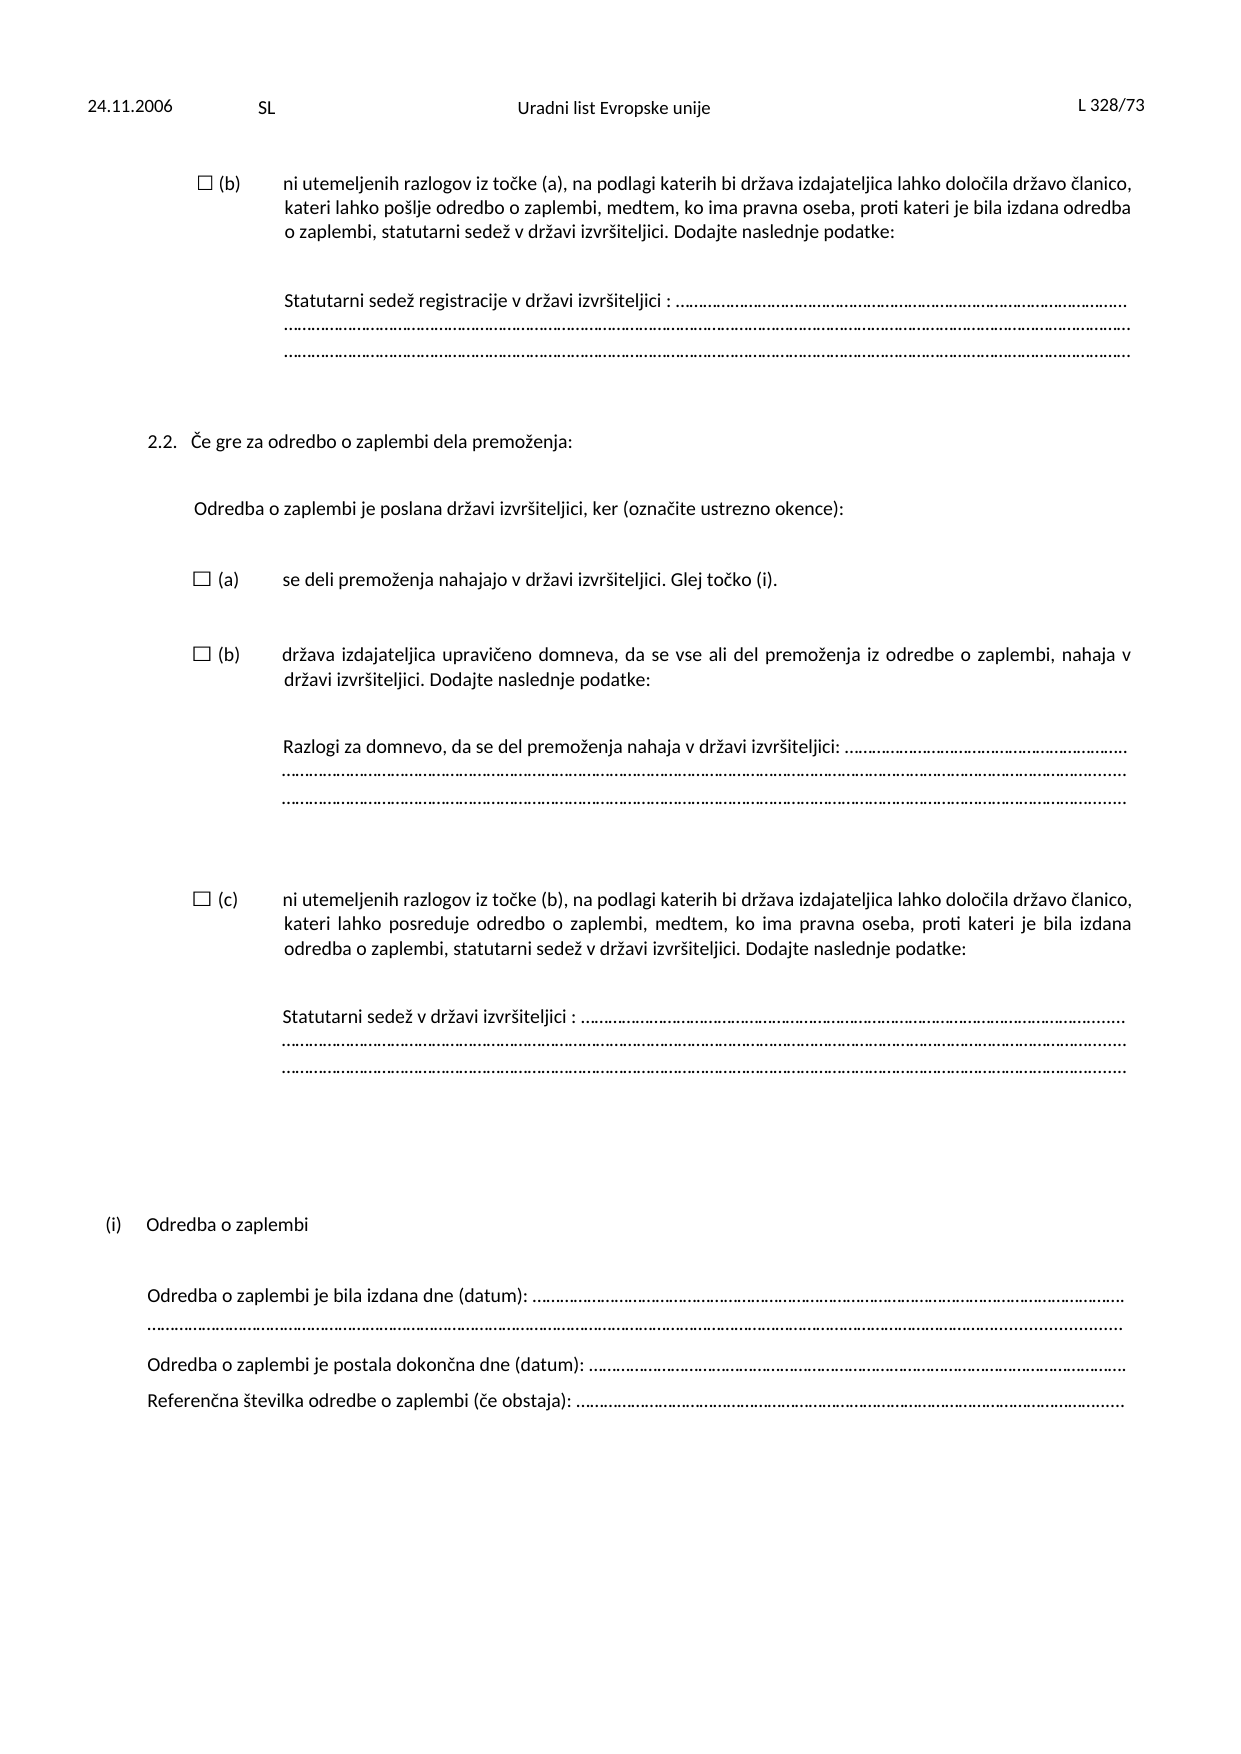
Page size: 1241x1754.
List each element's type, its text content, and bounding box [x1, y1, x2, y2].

text (a) se deli premoženja nahajajo v državi izvršiteljici. Glej točko (i). [191, 567, 1128, 592]
text ……………………………………………………………………………………………………………………………………………………………........ [282, 1027, 1129, 1051]
text (i) Odredba o zaplembi [105, 1217, 1128, 1234]
text 2.2. Če gre za odredbo o zaplembi dela premoženja: [147, 435, 1128, 452]
text (b) ni utemeljenih razlogov iz točke (a), na podlagi katerih bi država izdajateljica lahko določila državo članico, kateri lahko pošlje odredbo o zaplembi, medtem, ko ima pravna oseba, proti kateri je bila izdana odredba o zaplembi, statutarni sedež v državi izvršiteljici. Dodajte naslednje podatke: [196, 170, 1133, 244]
text 24.11.2006 [87, 99, 179, 116]
text ………………………………………………………………………………………………………………………………………………………………………………………………………………………………………………………………………………………………………………………………………… [284, 311, 1132, 363]
text L 328/73 [1078, 98, 1151, 115]
text …………………………………………………………………………………………………………………………………………………………………….......................... [147, 1311, 1128, 1335]
text Odredba o zaplembi je bila izdana dne (datum): …………………………………………………………………………………………………………………. [147, 1283, 1128, 1308]
text ……………………………………………………………………………………………………………………………………………………………........ [282, 757, 1129, 782]
text ……………………………………………………………………………………………………………………………………………………………........ [282, 785, 1129, 809]
text Statutarni sedež registracije v državi izvršiteljici : ……………………………………………………………………………………... [284, 294, 1132, 311]
text (c) ni utemeljenih razlogov iz točke (b), na podlagi katerih bi država izdajateljica lahko določila državo članico, kateri lahko posreduje odredbo o zaplembi, medtem, ko ima pravna oseba, proti kateri je bila izdana odredba o zaplembi, statutarni sedež v državi izvršiteljici. Dodajte naslednje podatke: [191, 886, 1133, 960]
text ……………………………………………………………………………………………………………………………………………………………........ [282, 1054, 1129, 1079]
text Referenčna številka odredbe o zaplembi (če obstaja): ……………………………………………………………………………………………………...... [147, 1394, 1128, 1411]
text Uradni list Evropske unije [517, 98, 721, 119]
text SL [258, 100, 309, 118]
text (b) država izdajateljica upravičeno domneva, da se vse ali del premoženja iz odredbe o zaplembi, nahaja v državi izvršiteljici. Dodajte naslednje podatke: [191, 642, 1133, 691]
text Odredba o zaplembi je poslana državi izvršiteljici, ker (označite ustrezno okence): [194, 501, 1128, 519]
text Razlogi za domnevo, da se del premoženja nahaja v državi izvršiteljici: …………………………………………………….. [193, 740, 1129, 757]
text Odredba o zaplembi je postala dokončna dne (datum): ………………………………………………………………………………………………………. [147, 1357, 1128, 1374]
text Statutarni sedež v državi izvršiteljici : …………………………………………………………………………………………………........ [193, 1010, 1129, 1027]
